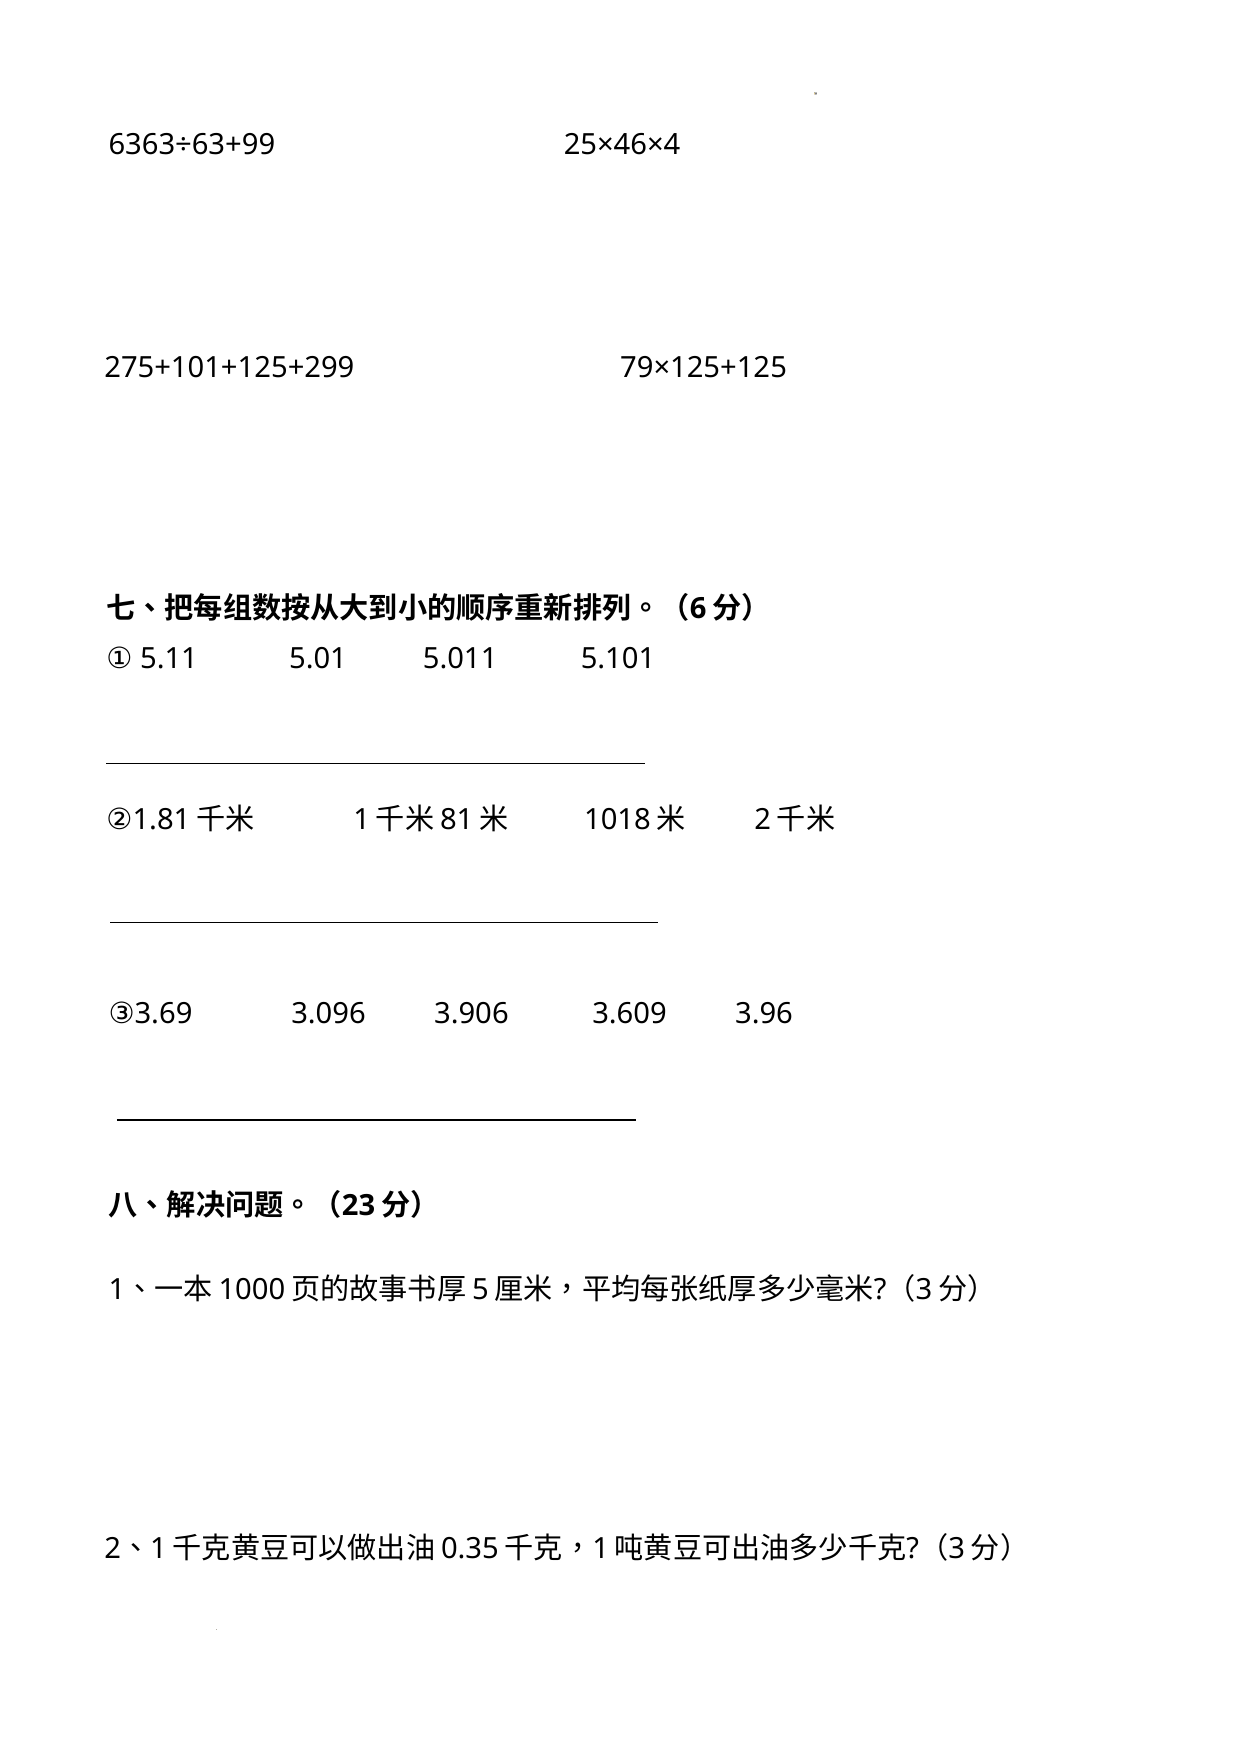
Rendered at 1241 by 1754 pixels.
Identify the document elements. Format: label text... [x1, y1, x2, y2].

text 275+101+125+299 79×125+125 [104, 347, 1157, 386]
text 1、一本1000页的故事书厚5厘米，平均每张纸厚多少毫米?（3分） [108, 1266, 1157, 1308]
text 八、解决问题。（23分） [108, 1182, 1157, 1224]
text ① 5.11 5.01 5.011 5.101 [106, 637, 1157, 677]
text 七、把每组数按从大到小的顺序重新排列。（6分） [106, 584, 1157, 627]
text 6363÷63+99 25×46×4 [108, 123, 1157, 163]
text ③3.69 3.096 3.906 3.609 3.96 [108, 992, 1157, 1032]
text ②1.81千米 1千米81米 1018米 2千米 [106, 798, 1157, 838]
text 2、1千克黄豆可以做出油0.35千克，1吨黄豆可出油多少千克?（3分） [104, 1525, 1157, 1567]
